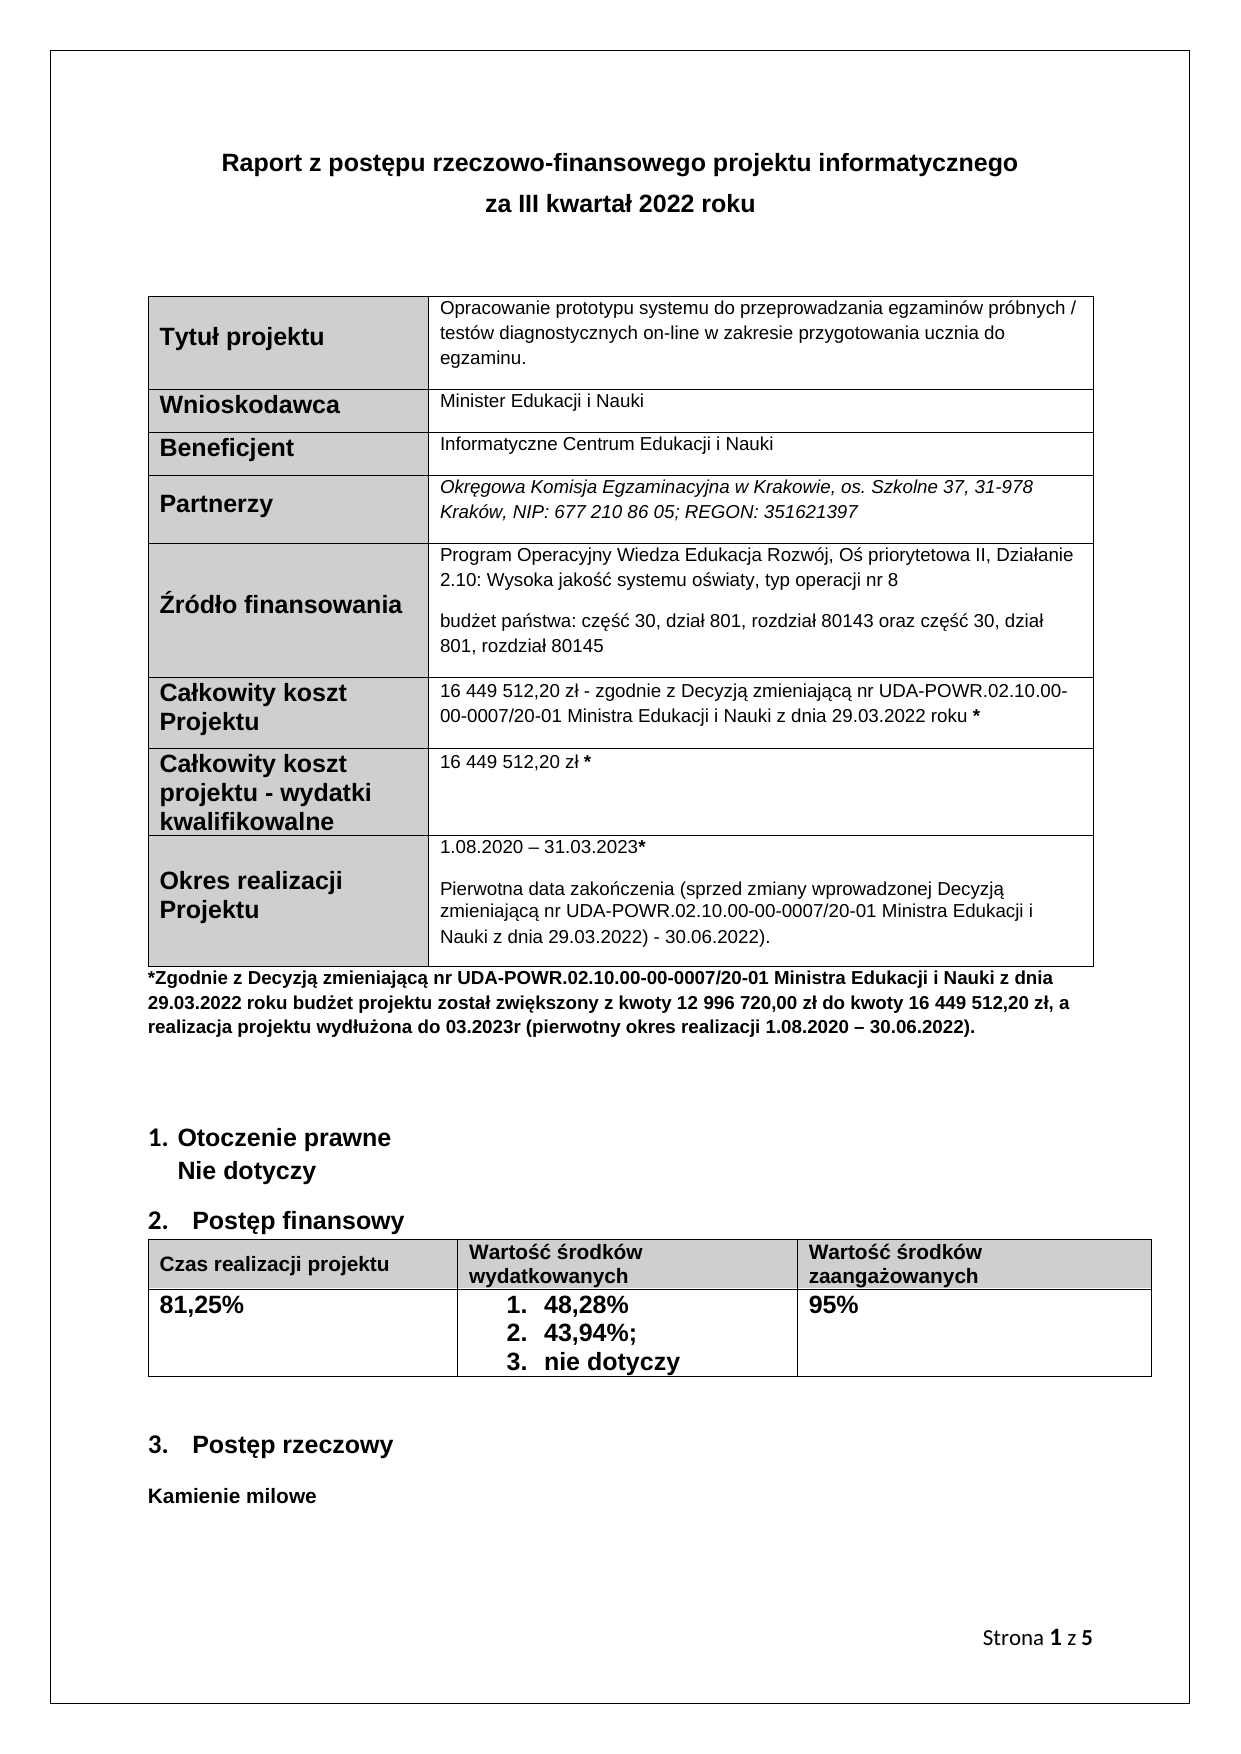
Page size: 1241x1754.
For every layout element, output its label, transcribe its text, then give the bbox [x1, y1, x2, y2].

table_cell Program Operacyjny Wiedza Edukacja Rozwój, Oś priorytetowa II, Działanie 2.10: Wysoka jakość systemu oświaty, typ operacji nr 8 budżet państwa: część 30, dział 801, rozdział 80143 oraz część 30, dział 801, rozdział 80145 [429, 544, 1093, 677]
table_header Opracowanie prototypu systemu do przeprowadzania egzaminów próbnych / testów diagnostycznych on-line w zakresie przygotowania ucznia do egzaminu. [429, 297, 1093, 389]
table_cell Źródło finansowania [149, 544, 428, 677]
subtitle Raport z postępu rzeczowo-finansowego projektu informatycznego [148, 147, 1093, 176]
table_cell Całkowity koszt projektu - wydatki kwalifikowalne [149, 749, 428, 835]
table_header Czas realizacji projektu [149, 1240, 457, 1288]
table_cell Okres realizacji Projektu [149, 836, 428, 966]
table_header Tytuł projektu [149, 297, 428, 389]
table_header Wartość środków wydatkowanych [458, 1240, 797, 1288]
table_cell Całkowity koszt Projektu [149, 678, 428, 748]
table_cell Informatyczne Centrum Edukacji i Nauki [429, 433, 1093, 475]
text *Zgodnie z Decyzją zmieniającą nr UDA-POWR.02.10.00-00-0007/20-01 Ministra Edukacji i Nauki z dnia 29.03.2022 roku budżet projektu został zwiększony z kwoty 12 996 720,00 zł do kwoty 16 449 512,20 zł, a realizacja projektu wydłużona do 03.2023r (pierwotny okres realizacji 1.08.2020 – 30.06.2022). [148, 967, 1093, 1038]
table_cell Minister Edukacji i Nauki [429, 390, 1093, 432]
table_cell Okręgowa Komisja Egzaminacyjna w Krakowie, os. Szkolne 37, 31-978 Kraków, NIP: 677 210 86 05; REGON: 351621397 [429, 476, 1093, 543]
table_cell Beneficjent [149, 433, 428, 475]
text Kamienie milowe [148, 1484, 1093, 1508]
table_cell 81,25% [149, 1290, 457, 1376]
table_header Wartość środków zaangażowanych [798, 1240, 1151, 1288]
table_cell 95% [798, 1290, 1151, 1376]
table_cell 1.08.2020 – 31.03.2023* Pierwotna data zakończenia (sprzed zmiany wprowadzonej Decyzją zmieniającą nr UDA-POWR.02.10.00-00-0007/20-01 Ministra Edukacji i Nauki z dnia 29.03.2022) - 30.06.2022). [429, 836, 1093, 966]
subtitle Nie dotyczy [148, 1156, 1093, 1184]
table_cell 48,28% 43,94%; nie dotyczy [458, 1290, 797, 1376]
table_cell 16 449 512,20 zł - zgodnie z Decyzją zmieniającą nr UDA-POWR.02.10.00-00-0007/20-01 Ministra Edukacji i Nauki z dnia 29.03.2022 roku * [429, 678, 1093, 748]
subtitle Otoczenie prawne [148, 1120, 1063, 1153]
table_cell 16 449 512,20 zł * [429, 749, 1093, 835]
table_cell Wnioskodawca [149, 390, 428, 432]
table_cell Partnerzy [149, 476, 428, 543]
subtitle Postęp rzeczowy [148, 1428, 1093, 1461]
subtitle za III kwartał 2022 roku [148, 189, 1093, 217]
subtitle Postęp finansowy [148, 1203, 1093, 1236]
